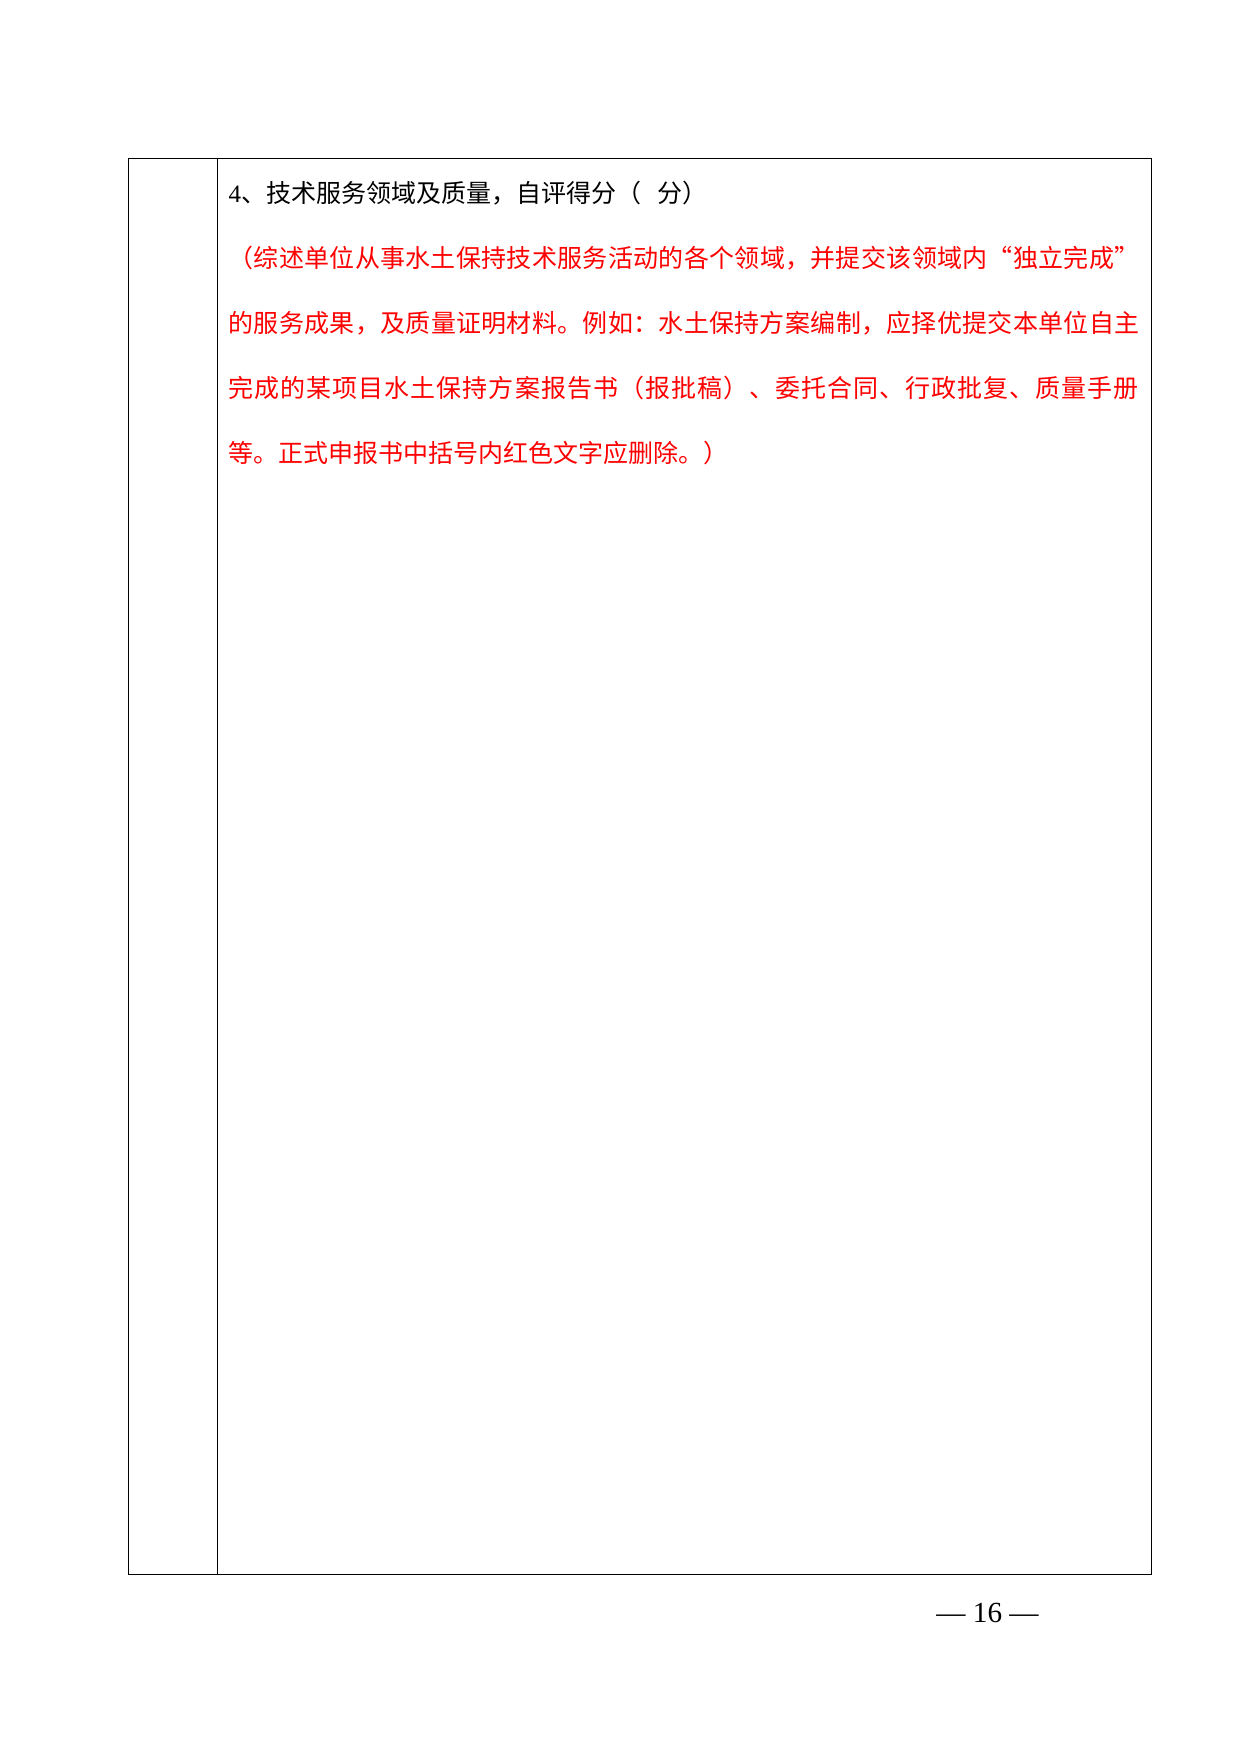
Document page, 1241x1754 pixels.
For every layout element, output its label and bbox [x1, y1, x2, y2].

table_cell [218, 159, 1151, 1574]
